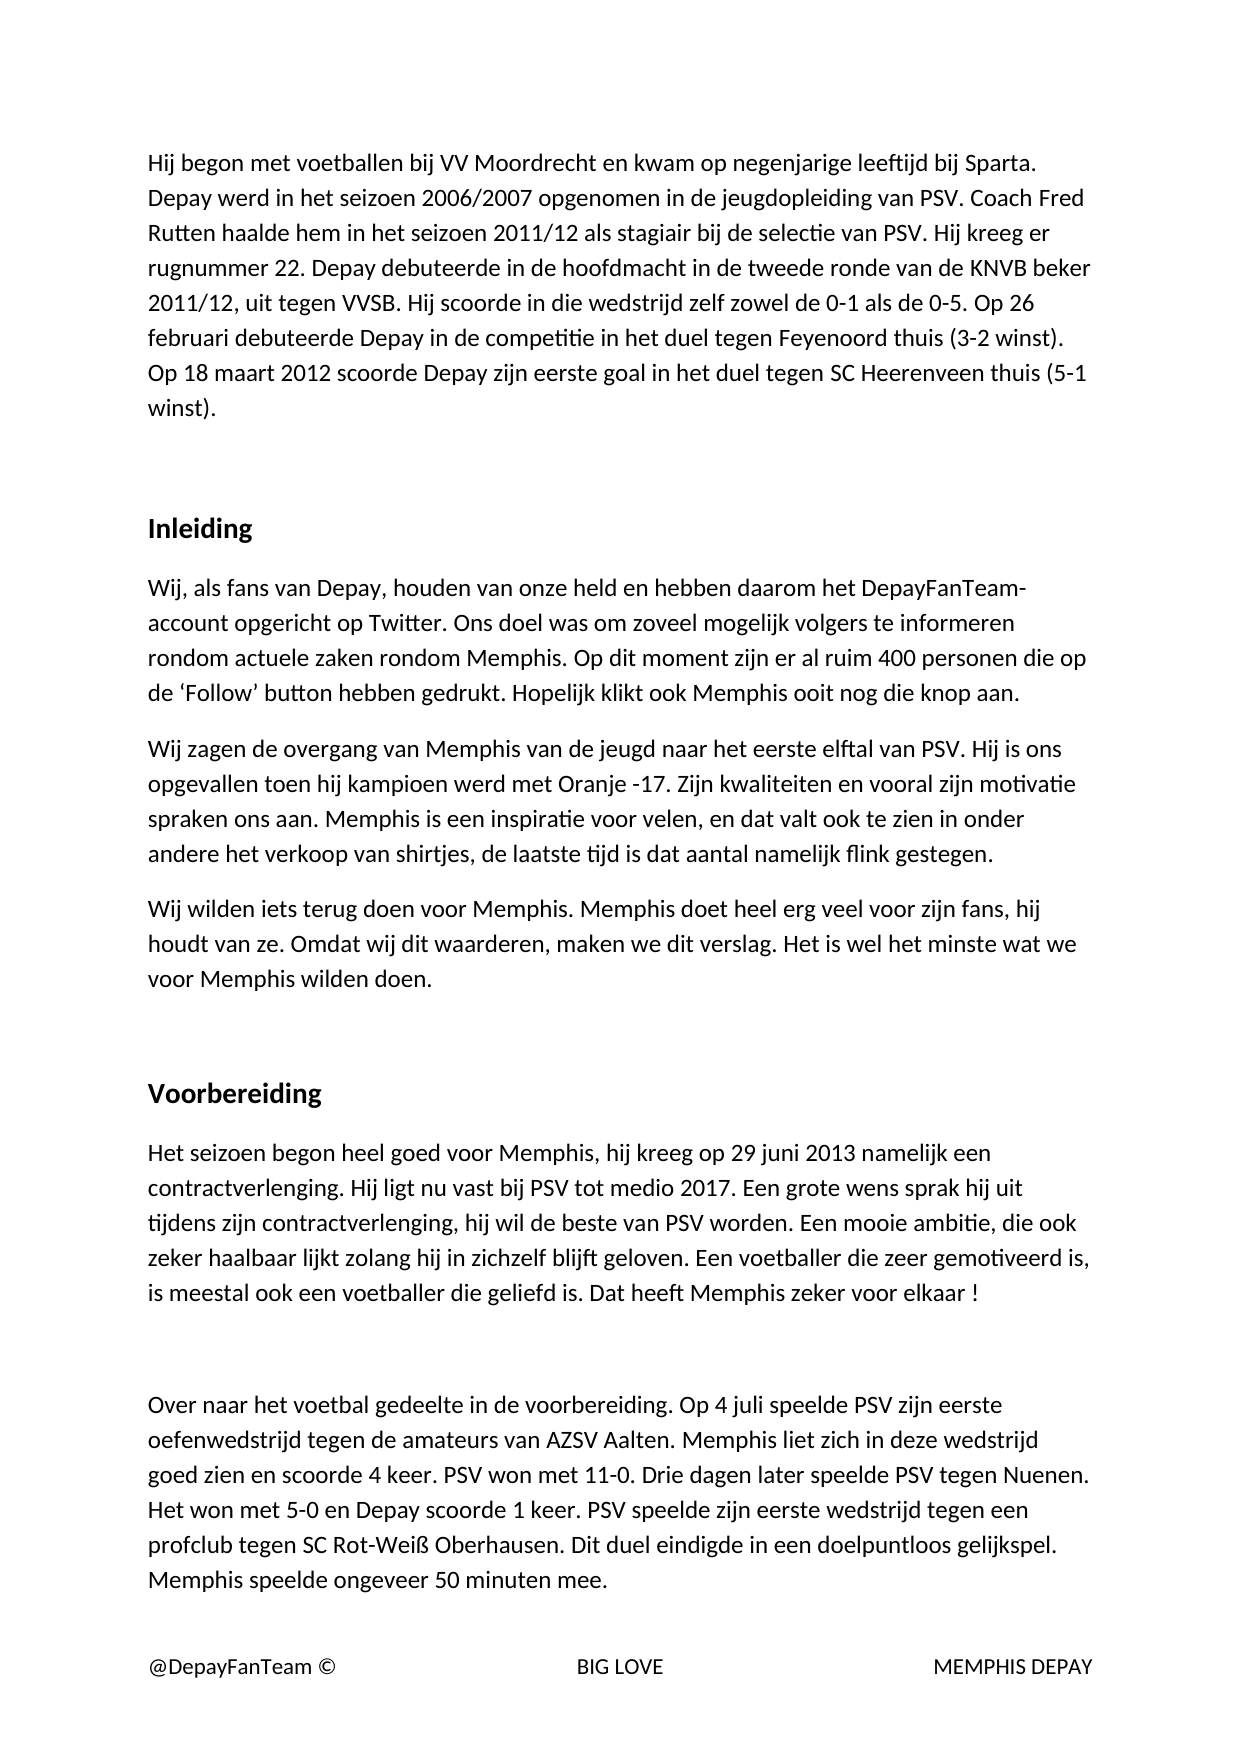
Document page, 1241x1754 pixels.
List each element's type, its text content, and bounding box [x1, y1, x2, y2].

text Hij begon met voetballen bij VV Moordrecht en kwam op negenjarige leeftijd bij Sparta. Depay werd in het seizoen 2006/2007 opgenomen in de jeugdopleiding van PSV. Coach Fred Rutten haalde hem in het seizoen 2011/12 als stagiair bij de selectie van PSV. Hij kreeg er rugnummer 22. Depay debuteerde in de hoofdmacht in de tweede ronde van de KNVB beker 2011/12, uit tegen VVSB. Hij scoorde in die wedstrijd zelf zowel de 0-1 als de 0-5. Op 26 februari debuteerde Depay in de competitie in het duel tegen Feyenoord thuis (3-2 winst). Op 18 maart 2012 scoorde Depay zijn eerste goal in het duel tegen SC Heerenveen thuis (5-1 winst). [148, 148, 1093, 423]
text Voorbereiding [148, 1075, 1093, 1111]
text Inleiding [148, 510, 1093, 546]
text Wij zagen de overgang van Memphis van de jeugd naar het eerste elftal van PSV. Hij is ons opgevallen toen hij kampioen werd met Oranje -17. Zijn kwaliteiten en vooral zijn motivatie spraken ons aan. Memphis is een inspiratie voor velen, en dat valt ook te zien in onder andere het verkoop van shirtjes, de laatste tijd is dat aantal namelijk flink gestegen. [148, 733, 1093, 868]
text Het seizoen begon heel goed voor Memphis, hij kreeg op 29 juni 2013 namelijk een contractverlenging. Hij ligt nu vast bij PSV tot medio 2017. Een grote wens sprak hij uit tijdens zijn contractverlenging, hij wil de beste van PSV worden. Een mooie ambitie, die ook zeker haalbaar lijkt zolang hij in zichzelf blijft geloven. Een voetballer die zeer gemotiveerd is, is meestal ook een voetballer die geliefd is. Dat heeft Memphis zeker voor elkaar ! [148, 1137, 1093, 1308]
text Wij, als fans van Depay, houden van onze held en hebben daarom het DepayFanTeam-account opgericht op Twitter. Ons doel was om zoveel mogelijk volgers te informeren rondom actuele zaken rondom Memphis. Op dit moment zijn er al ruim 400 personen die op de ‘Follow’ button hebben gedrukt. Hopelijk klikt ook Memphis ooit nog die knop aan. [148, 572, 1093, 707]
text Over naar het voetbal gedeelte in de voorbereiding. Op 4 juli speelde PSV zijn eerste oefenwedstrijd tegen de amateurs van AZSV Aalten. Memphis liet zich in deze wedstrijd goed zien en scoorde 4 keer. PSV won met 11-0. Drie dagen later speelde PSV tegen Nuenen. Het won met 5-0 en Depay scoorde 1 keer. PSV speelde zijn eerste wedstrijd tegen een profclub tegen SC Rot-Weiß Oberhausen. Dit duel eindigde in een doelpuntloos gelijkspel. Memphis speelde ongeveer 50 minuten mee. [148, 1389, 1093, 1594]
text Wij wilden iets terug doen voor Memphis. Memphis doet heel erg veel voor zijn fans, hij houdt van ze. Omdat wij dit waarderen, maken we dit verslag. Het is wel het minste wat we voor Memphis wilden doen. [148, 894, 1093, 994]
